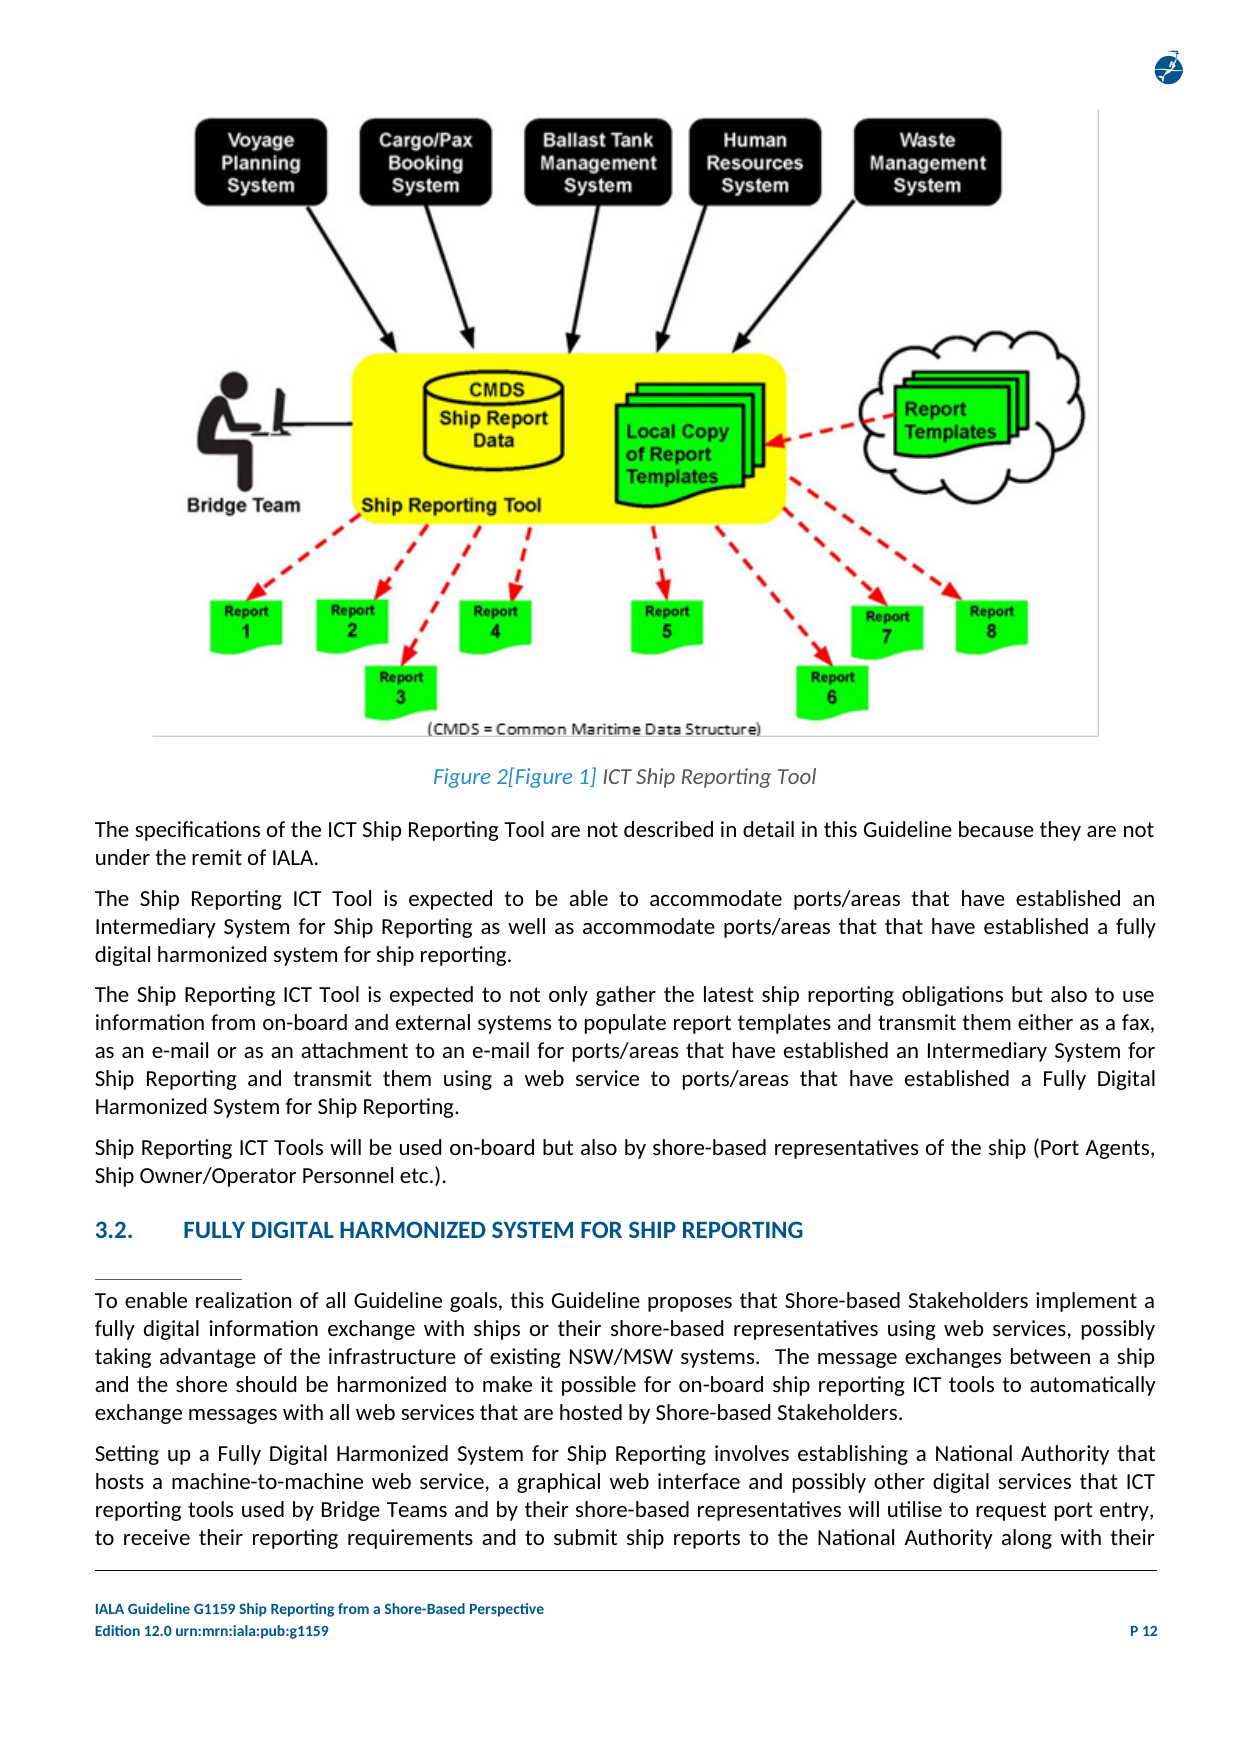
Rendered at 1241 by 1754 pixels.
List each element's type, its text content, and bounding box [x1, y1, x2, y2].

text The Ship Reporting ICT Tool is expected to not only gather the latest ship reporting obligations but also to use information from on-board and external systems to populate report templates and transmit them either as a fax, as an e-mail or as an attachment to an e-mail for ports/areas that have established an Intermediary System for Ship Reporting and transmit them using a web service to ports/areas that have established a Fully Digital Harmonized System for Ship Reporting. [94, 980, 1157, 1121]
text To enable realization of all Guideline goals, this Guideline proposes that Shore-based Stakeholders implement a fully digital information exchange with ships or their shore-based representatives using web services, possibly taking advantage of the infrastructure of existing NSW/MSW systems. The message exchanges between a ship and the shore should be harmonized to make it possible for on-board ship reporting ICT tools to automatically exchange messages with all web services that are hosted by Shore-based Stakeholders. [94, 1286, 1157, 1426]
text The Ship Reporting ICT Tool is expected to be able to accommodate ports/areas that have established an Intermediary System for Ship Reporting as well as accommodate ports/areas that that have established a fully digital harmonized system for ship reporting. [94, 884, 1157, 968]
subtitle Fully Digital Harmonized System for Ship Reporting [94, 1214, 1157, 1244]
text The specifications of the ICT Ship Reporting Tool are not described in detail in this Guideline because they are not under the remit of IALA. [94, 815, 1157, 871]
text Ship Reporting ICT Tools will be used on-board but also by shore-based representatives of the ship (Port Agents, Ship Owner/Operator Personnel etc.). [94, 1133, 1157, 1189]
picture [152, 109, 1100, 738]
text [94, 1439, 1157, 1551]
picture [1123, 0, 1241, 119]
text ICT Ship Reporting Tool [94, 762, 1157, 790]
